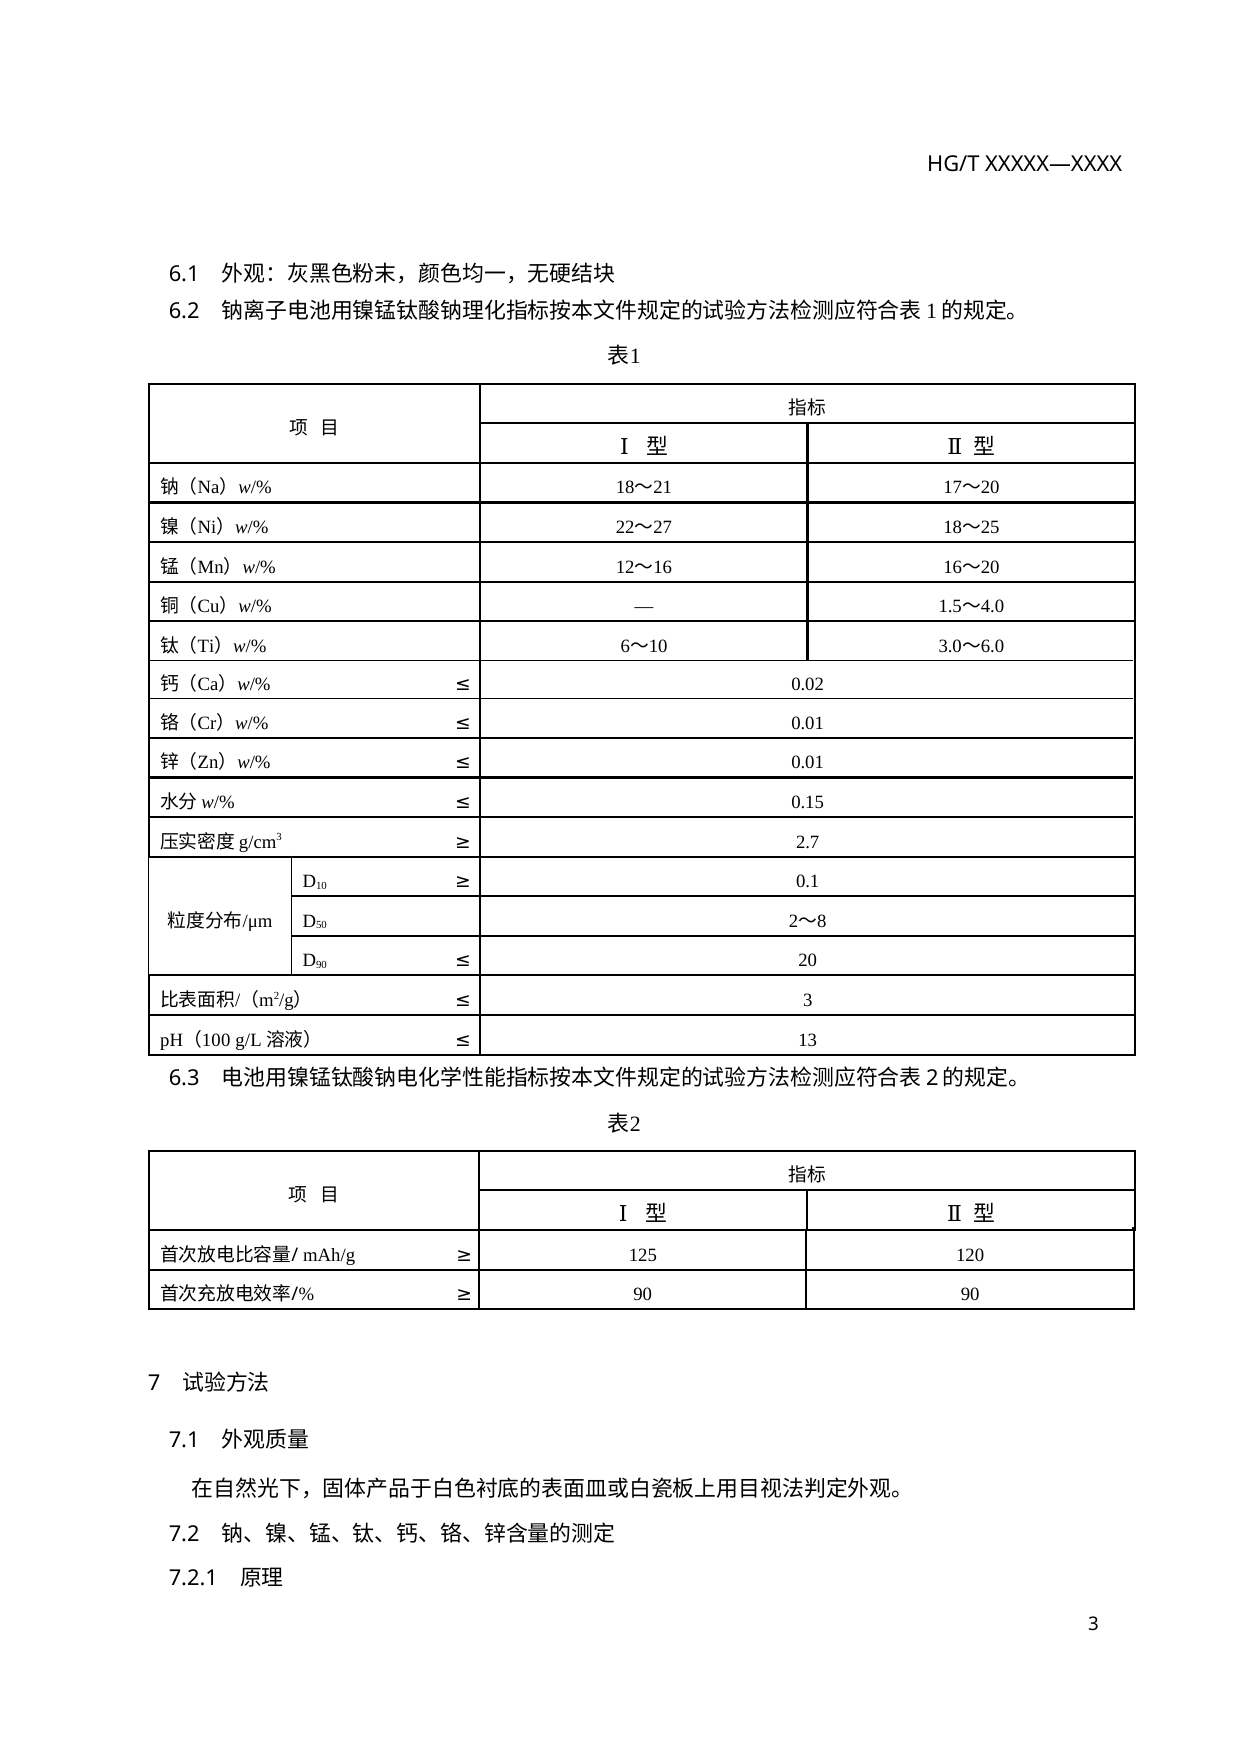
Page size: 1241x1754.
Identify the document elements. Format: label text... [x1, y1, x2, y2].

table_cell Ⅱ型 [809, 424, 1134, 462]
text 试验方法 [148, 1365, 1122, 1397]
table_cell pH（100 g/L溶液） [150, 1016, 443, 1053]
table_cell 2.7 [481, 816, 1134, 856]
table_cell 16～20 [809, 543, 1134, 581]
table_cell 6～10 [481, 622, 806, 660]
table_cell ≥ [445, 1271, 478, 1308]
text 原理 [148, 1560, 1122, 1592]
table_cell 0.1 [481, 858, 1134, 895]
table_cell [444, 583, 479, 620]
table_cell 125 [480, 1231, 805, 1268]
text 钠、镍、锰、钛、钙、铬、锌含量的测定 [148, 1516, 1122, 1548]
table_cell ≤ [444, 976, 479, 1014]
table_cell [444, 622, 479, 660]
table_cell 1.5～4.0 [809, 583, 1134, 620]
table_cell ≤ [444, 699, 479, 737]
text 钠离子电池用镍锰钛酸钠理化指标按本文件规定的试验方法检测应符合表1的规定。 [148, 288, 1122, 326]
table_cell ≤ [444, 779, 479, 816]
table_cell Ⅰ型 [480, 1191, 806, 1229]
table_cell 0.01 [481, 698, 1134, 737]
table_cell [444, 543, 479, 581]
table_cell ≥ [444, 858, 479, 895]
table_cell 钠（Na）w/% [150, 464, 443, 501]
table_cell 0.02 [481, 660, 1134, 698]
table_cell 锌（Zn）w/% [150, 739, 443, 776]
table_cell — [481, 583, 806, 620]
table_cell ≤ [444, 739, 479, 776]
table_header 项 目 [150, 385, 479, 462]
table_cell ≤ [444, 661, 479, 698]
table_cell Ⅱ型 [808, 1191, 1134, 1229]
table_cell 铜（Cu）w/% [150, 583, 443, 620]
table_cell 3 [481, 976, 1134, 1014]
table_cell 镍（Ni）w/% [150, 504, 443, 541]
table_cell 0.15 [481, 776, 1134, 816]
table_cell ≤ [444, 937, 479, 974]
table_header 项 目 [150, 1152, 478, 1229]
table_cell 首次充放电效率/% [150, 1271, 445, 1308]
table_cell 18～21 [481, 464, 806, 501]
table_cell ≥ [444, 818, 479, 856]
table_cell 2～8 [481, 897, 1134, 935]
table_cell 铬（Cr）w/% [150, 699, 443, 737]
table_cell Ⅰ型 [481, 424, 806, 462]
table_cell 18～25 [809, 504, 1134, 541]
table_cell 水分w/% [150, 779, 443, 816]
table_cell [444, 464, 479, 501]
table_cell 比表面积/（m2/g） [150, 976, 443, 1014]
table_cell [444, 897, 479, 935]
table_cell 120 [807, 1231, 1133, 1268]
table_cell 13 [481, 1016, 1134, 1053]
table_cell 90 [807, 1271, 1133, 1308]
table_cell 12～16 [481, 543, 806, 581]
table_cell [444, 504, 479, 541]
table_cell 22～27 [481, 504, 806, 541]
table_cell 首次放电比容量/ mAh/g [150, 1231, 445, 1268]
table_cell 钙（Ca）w/% [150, 661, 443, 698]
table_cell 0.01 [481, 737, 1134, 776]
list 外观质量 [148, 1422, 1122, 1453]
table_cell 粒度分布/μm [149, 858, 291, 974]
table_header 指标 [481, 385, 1134, 422]
table_cell D10 [292, 858, 443, 895]
table_cell 20 [481, 937, 1134, 974]
table_header 指标 [480, 1152, 1134, 1189]
table_cell 压实密度g/cm3 [150, 818, 443, 856]
table_cell 钛（Ti）w/% [150, 622, 443, 660]
table_cell 90 [480, 1271, 805, 1308]
text 在自然光下，固体产品于白色衬底的表面皿或白瓷板上用目视法判定外观。 [148, 1466, 1122, 1503]
text 外观：灰黑色粉末，颜色均一，无硬结块 [148, 251, 1122, 288]
table_cell D50 [292, 897, 443, 935]
table_cell D90 [292, 937, 443, 974]
text 电池用镍锰钛酸钠电化学性能指标按本文件规定的试验方法检测应符合表2的规定。 [148, 1056, 1122, 1093]
table_cell 锰（Mn）w/% [150, 543, 443, 581]
table_cell ≤ [444, 1016, 479, 1053]
table_cell 17～20 [809, 464, 1134, 501]
table_cell ≥ [445, 1231, 478, 1268]
table_cell 3.0～6.0 [809, 622, 1134, 660]
